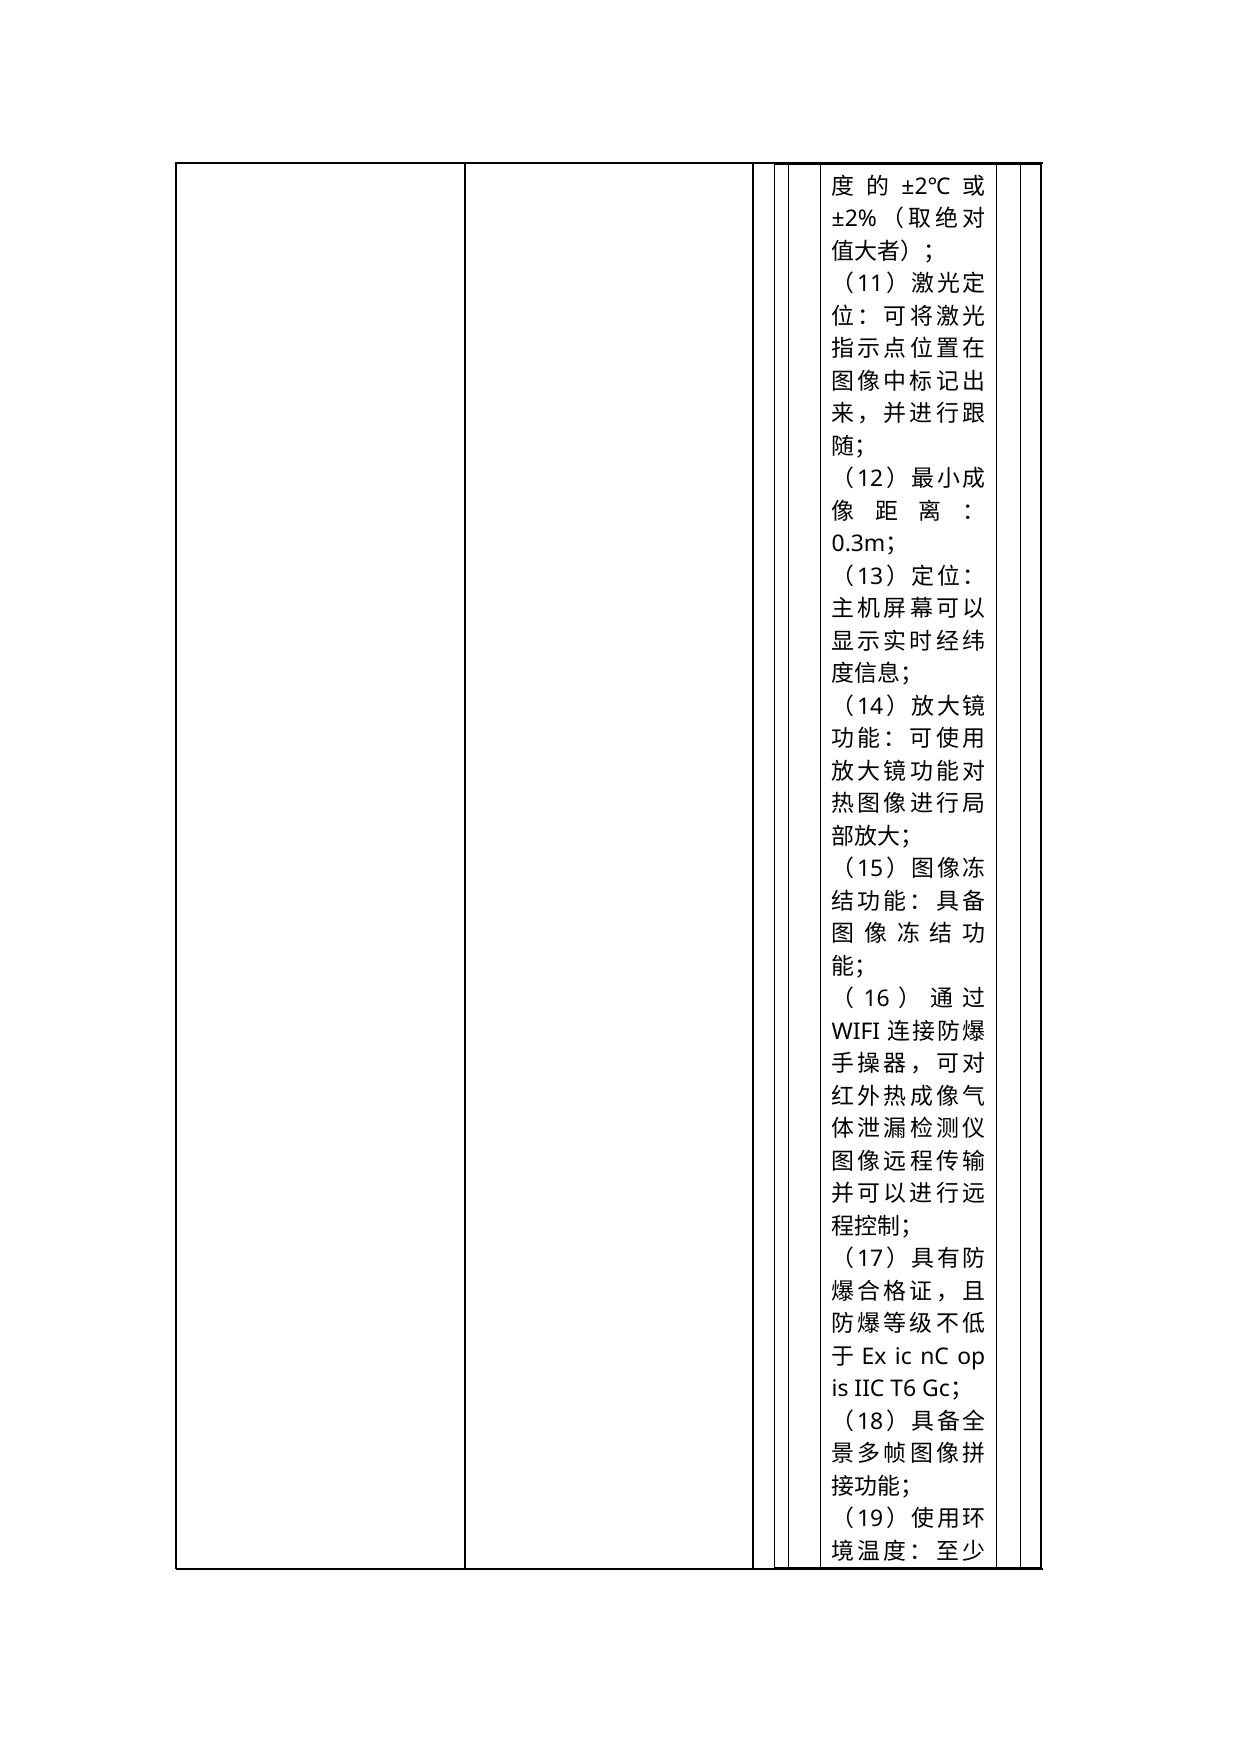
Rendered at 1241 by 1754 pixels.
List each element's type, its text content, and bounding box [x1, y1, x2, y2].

table_cell [997, 165, 1020, 1567]
table_cell [775, 165, 788, 1567]
table_cell [1021, 165, 1040, 1567]
table_cell 1 [177, 164, 464, 1568]
table_cell [789, 165, 820, 1567]
table_cell [821, 165, 996, 1567]
table_cell [466, 164, 752, 1568]
table_cell [754, 164, 774, 1568]
